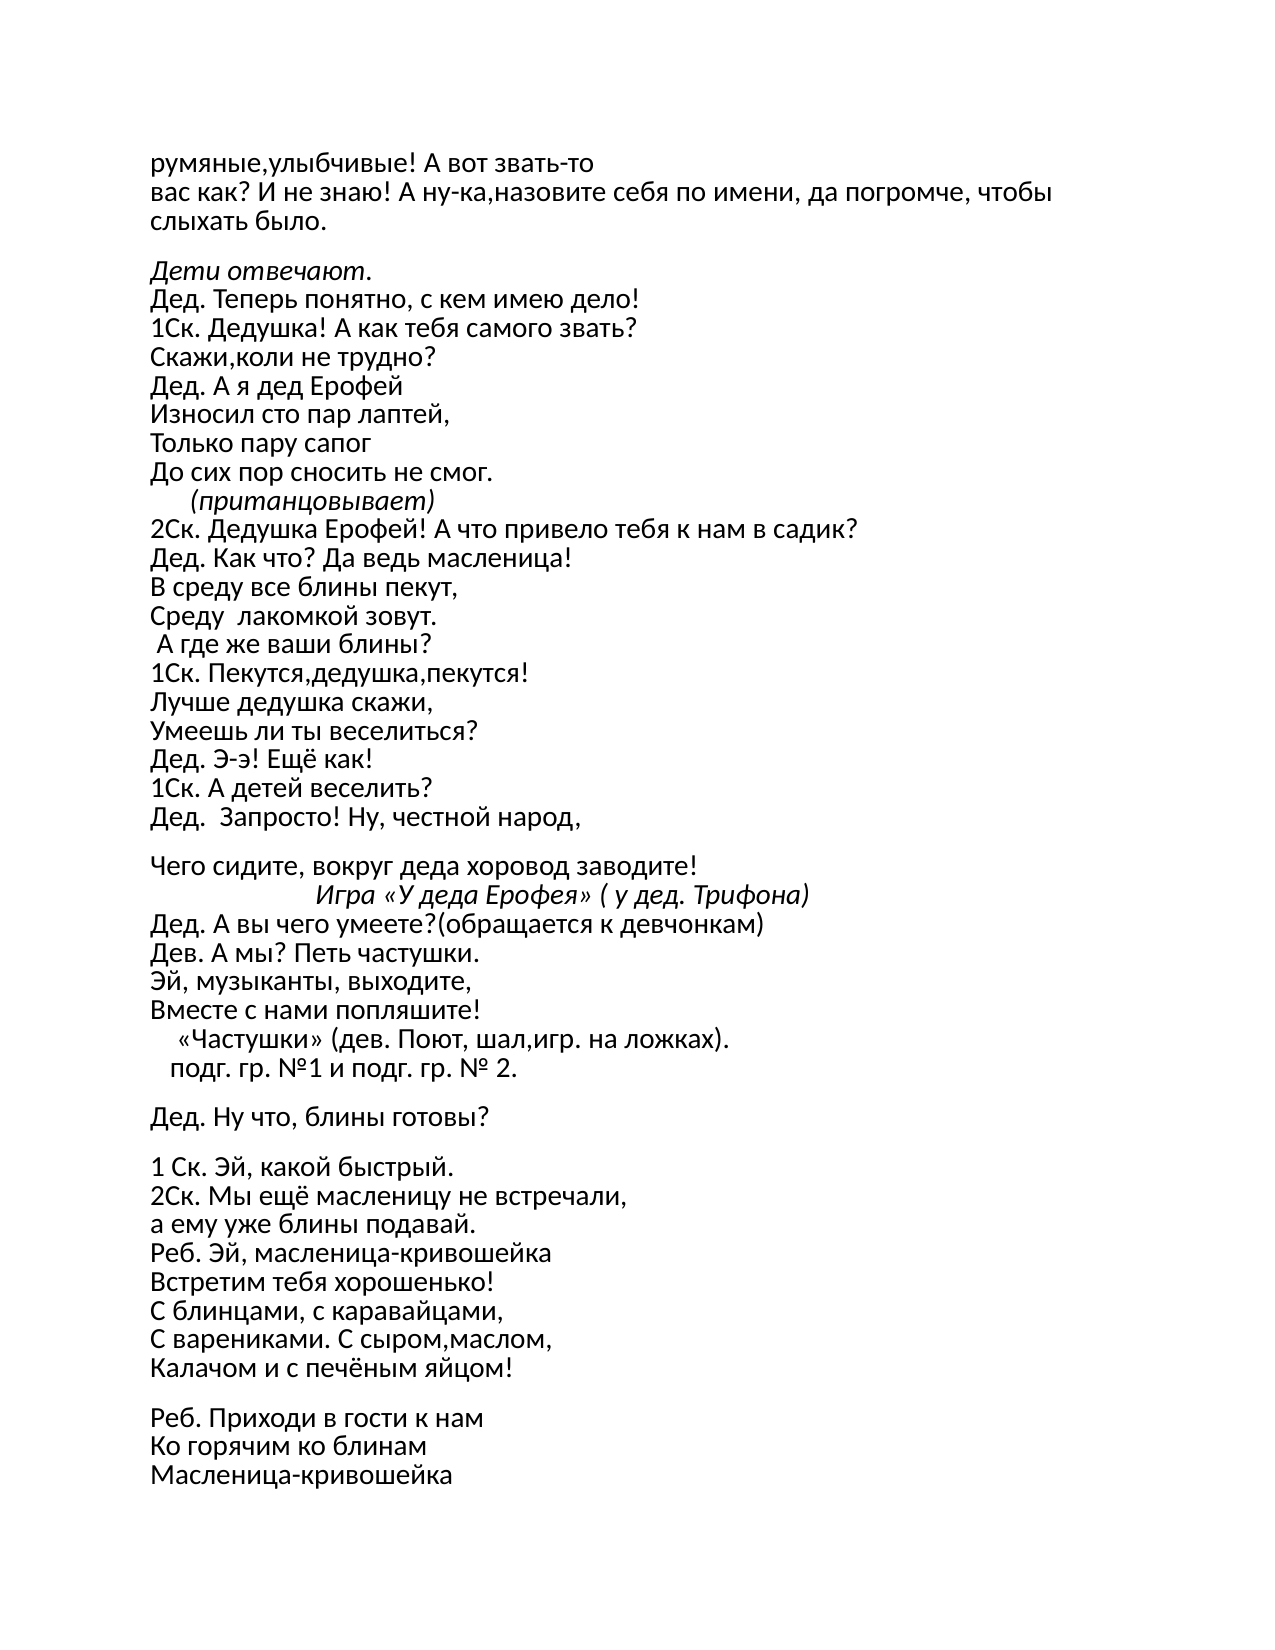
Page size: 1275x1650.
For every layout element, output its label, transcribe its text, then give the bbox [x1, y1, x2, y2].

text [150, 150, 1125, 236]
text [150, 1404, 1125, 1490]
text Дети отвечают. Дед. Теперь понятно, с кем имею дело! 1Ск. Дедушка! А как тебя самого звать? Скажи,коли не трудно? Дед. А я дед Ерофей Износил сто пар лаптей, Только пару сапог До сих пор сносить не смог. (пританцовывает) 2Ск. Дедушка Ерофей! А что привело тебя к нам в садик? Дед. Как что? Да ведь масленица! В среду все блины пекут, Среду лакомкой зовут. А где же ваши блины? 1Ск. Пекутся,дедушка,пекутся! Лучше дедушка скажи, Умеешь ли ты веселиться? Дед. Э-э! Ещё как! 1Ск. А детей веселить? Дед. Запросто! Ну, честной народ, [150, 257, 1125, 832]
text Дед. Ну что, блины готовы? [150, 1104, 1125, 1132]
text Чего сидите, вокруг деда хоровод заводите! Игра «У деда Ерофея» ( у дед. Трифона) Дед. А вы чего умеете?(обращается к девчонкам) Дев. А мы? Петь частушки. Эй, музыканты, выходите, Вместе с нами попляшите! «Частушки» (дев. Поют, шал,игр. на ложках). подг. гр. №1 и подг. гр. № 2. [150, 853, 1125, 1083]
text 1 Ск. Эй, какой быстрый. 2Ск. Мы ещё масленицу не встречали, а ему уже блины подавай. Реб. Эй, масленица-кривошейка Встретим тебя хорошенько! С блинцами, с каравайцами, С варениками. С сыром,маслом, Калачом и с печёным яйцом! [150, 1153, 1125, 1383]
